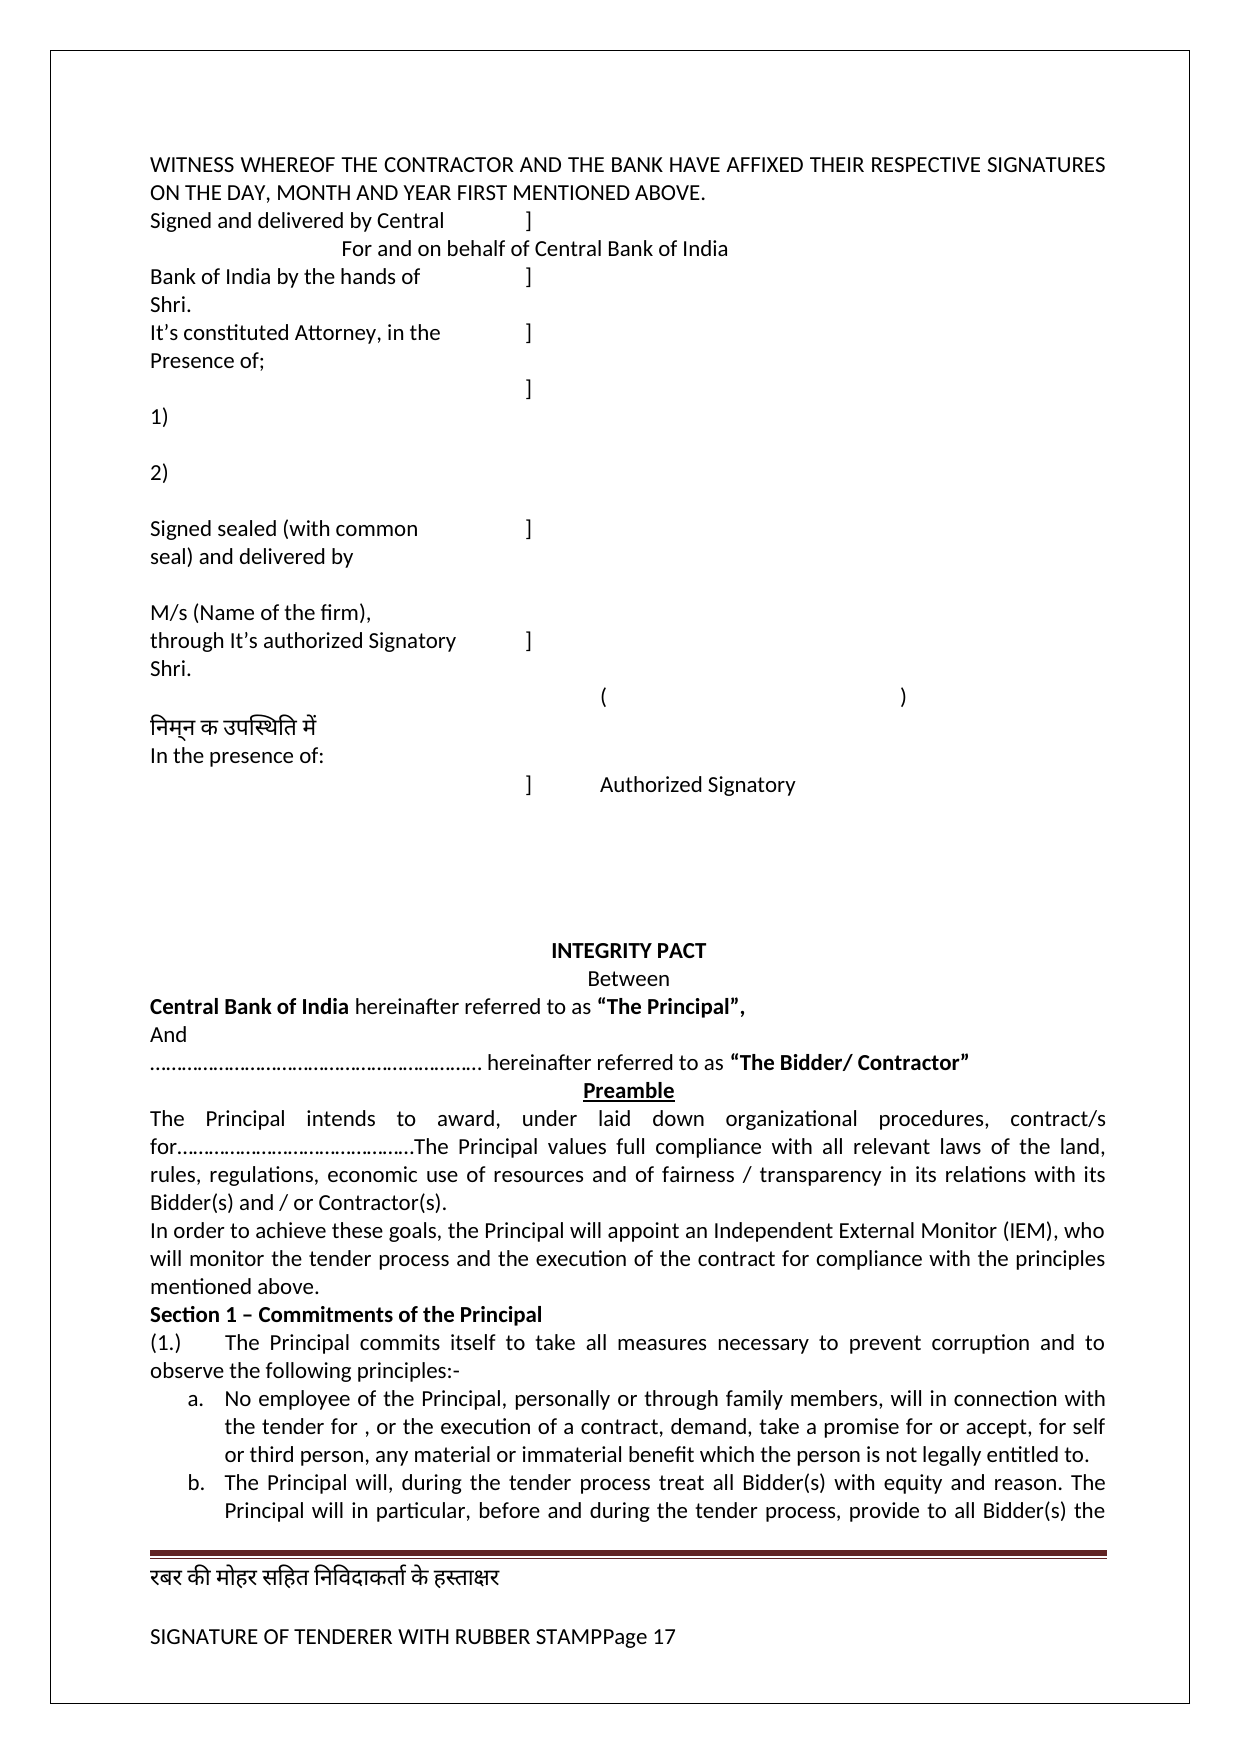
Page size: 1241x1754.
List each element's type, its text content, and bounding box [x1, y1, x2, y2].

text a. No employee of the Principal, personally or through family members, will in connection with the tender for , or the execution of a contract, demand, take a promise for or accept, for self or third person, any material or immaterial benefit which the person is not legally entitled to. [187, 1384, 1107, 1468]
text Presence of; ] [150, 346, 1107, 402]
text 1) [150, 402, 1107, 458]
text The Principal intends to award, under laid down organizational procedures, contract/s for………………………………………The Principal values full compliance with all relevant laws of the land, rules, regulations, economic use of resources and of fairness / transparency in its relations with its Bidder(s) and / or Contractor(s). [150, 1104, 1107, 1216]
text In the presence of: ] Authorized Signatory [150, 742, 1107, 798]
text seal) and delivered by [150, 542, 1107, 598]
text For and on behalf of Central Bank of India [150, 234, 1107, 262]
text It’s constituted Attorney, in the ] [150, 318, 1107, 346]
text Signed and delivered by Central ] [150, 206, 1107, 234]
text Shri. [150, 290, 1107, 318]
text 2) [150, 458, 1107, 514]
text ……………………………………………………… hereinafter referred to as “The Bidder/ Contractor” [150, 1048, 1107, 1076]
text And [150, 1020, 1107, 1048]
text Between [150, 964, 1107, 992]
text Bank of India by the hands of ] [150, 262, 1107, 290]
text Preamble [150, 1076, 1107, 1104]
text निम्‍न क उपस्थिति में [150, 710, 1107, 742]
text Central Bank of India hereinafter referred to as “The Principal”, [150, 992, 1107, 1020]
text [187, 1468, 1107, 1524]
text WITNESS WHEREOF THE CONTRACTOR AND THE BANK HAVE AFFIXED THEIR RESPECTIVE SIGNATURES ON THE DAY, MONTH AND YEAR FIRST MENTIONED ABOVE. [150, 150, 1107, 206]
text INTEGRITY PACT [150, 936, 1107, 964]
text Shri. ( ) [150, 654, 1107, 710]
text M/s (Name of the firm), [150, 598, 1107, 626]
text through It’s authorized Signatory ] [150, 626, 1107, 654]
text In order to achieve these goals, the Principal will appoint an Independent External Monitor (IEM), who will monitor the tender process and the execution of the contract for compliance with the principles mentioned above. [150, 1216, 1107, 1300]
text (1.) The Principal commits itself to take all measures necessary to prevent corruption and to observe the following principles:- [150, 1328, 1107, 1384]
text Section 1 – Commitments of the Principal [150, 1300, 1107, 1328]
text Signed sealed (with common ] [150, 514, 1107, 542]
